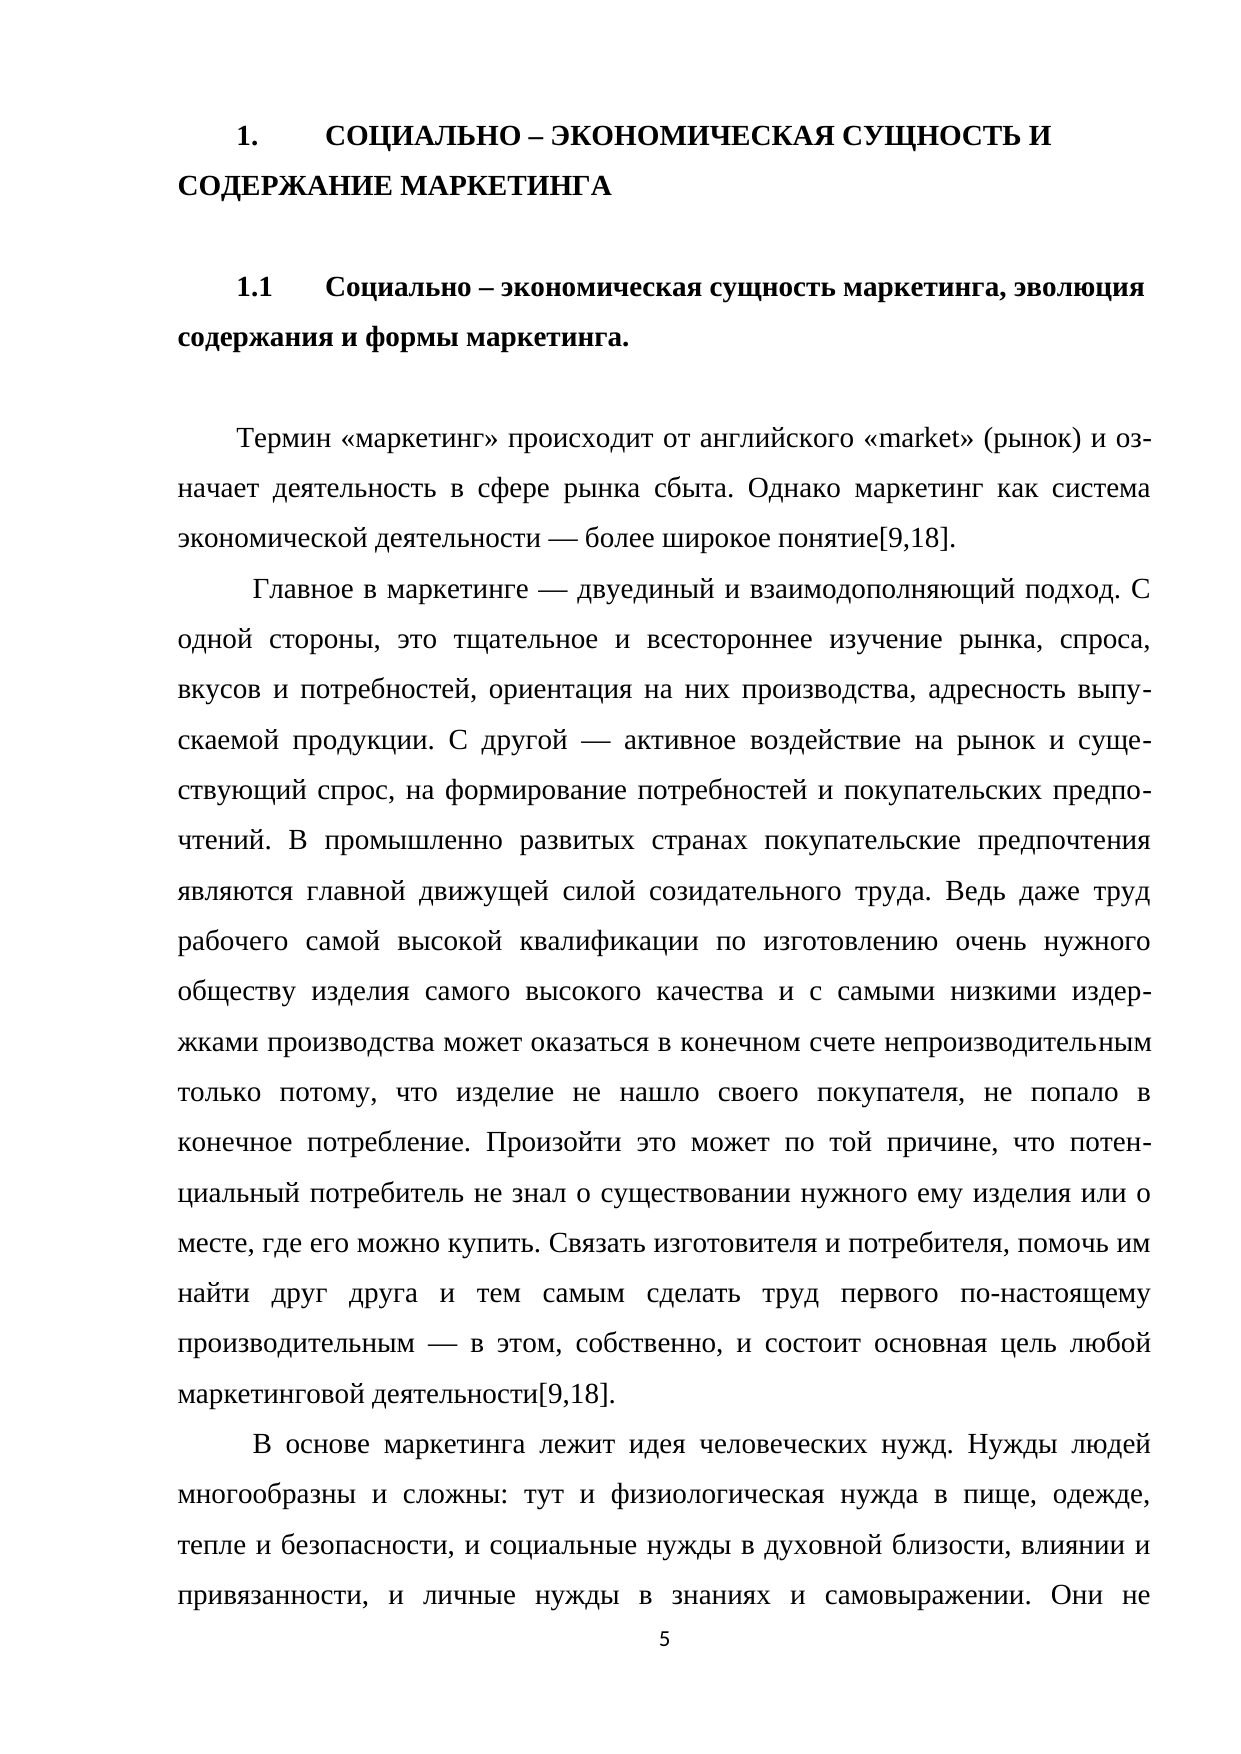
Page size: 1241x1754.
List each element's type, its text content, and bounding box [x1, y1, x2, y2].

list Социально – экономическая сущность маркетинга, эволюция содержания и формы маркетинга. [177, 269, 1152, 353]
text Главное в маркетинге — двуединый и взаимодополняющий подход. С одной стороны, это тщательное и всестороннее изучение рынка, спроса, вкусов и потребностей, ориентация на них производства, адресность выпускаемой продукции. С другой — активное воздействие на рынок и существующий спрос, на формирование потребностей и покупательских предпочтений. В промышленно развитых странах покупательские предпочтения являются главной движущей силой созидательного труда. Ведь даже труд рабочего самой высокой квалификации по изготовлению очень нужного обществу изделия самого высокого качества и с самыми низкими издержками производства может оказаться в конечном счете непроизводительным только потому, что изделие не нашло своего покупателя, не попало в конечное потребление. Произойти это может по той причине, что потенциальный потребитель не знал о существовании нужного ему изделия или о месте, где его можно купить. Связать изготовителя и потребителя, помочь им найти друг друга и тем самым сделать труд первого по-настоящему производительным — в этом, собственно, и состоит основная цель любой маркетинговой деятельности[9,18]. [177, 571, 1152, 1409]
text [177, 1426, 1152, 1611]
list СОЦИАЛЬНО – ЭКОНОМИЧЕСКАЯ СУЩНОСТЬ И СОДЕРЖАНИЕ МАРКЕТИНГА [177, 118, 1152, 202]
text Термин «маркетинг» происходит от английского «market» (рынок) и означает деятельность в сфере рынка сбыта. Однако маркетинг как система экономической деятельности — более широкое понятие[9,18]. [177, 420, 1152, 554]
